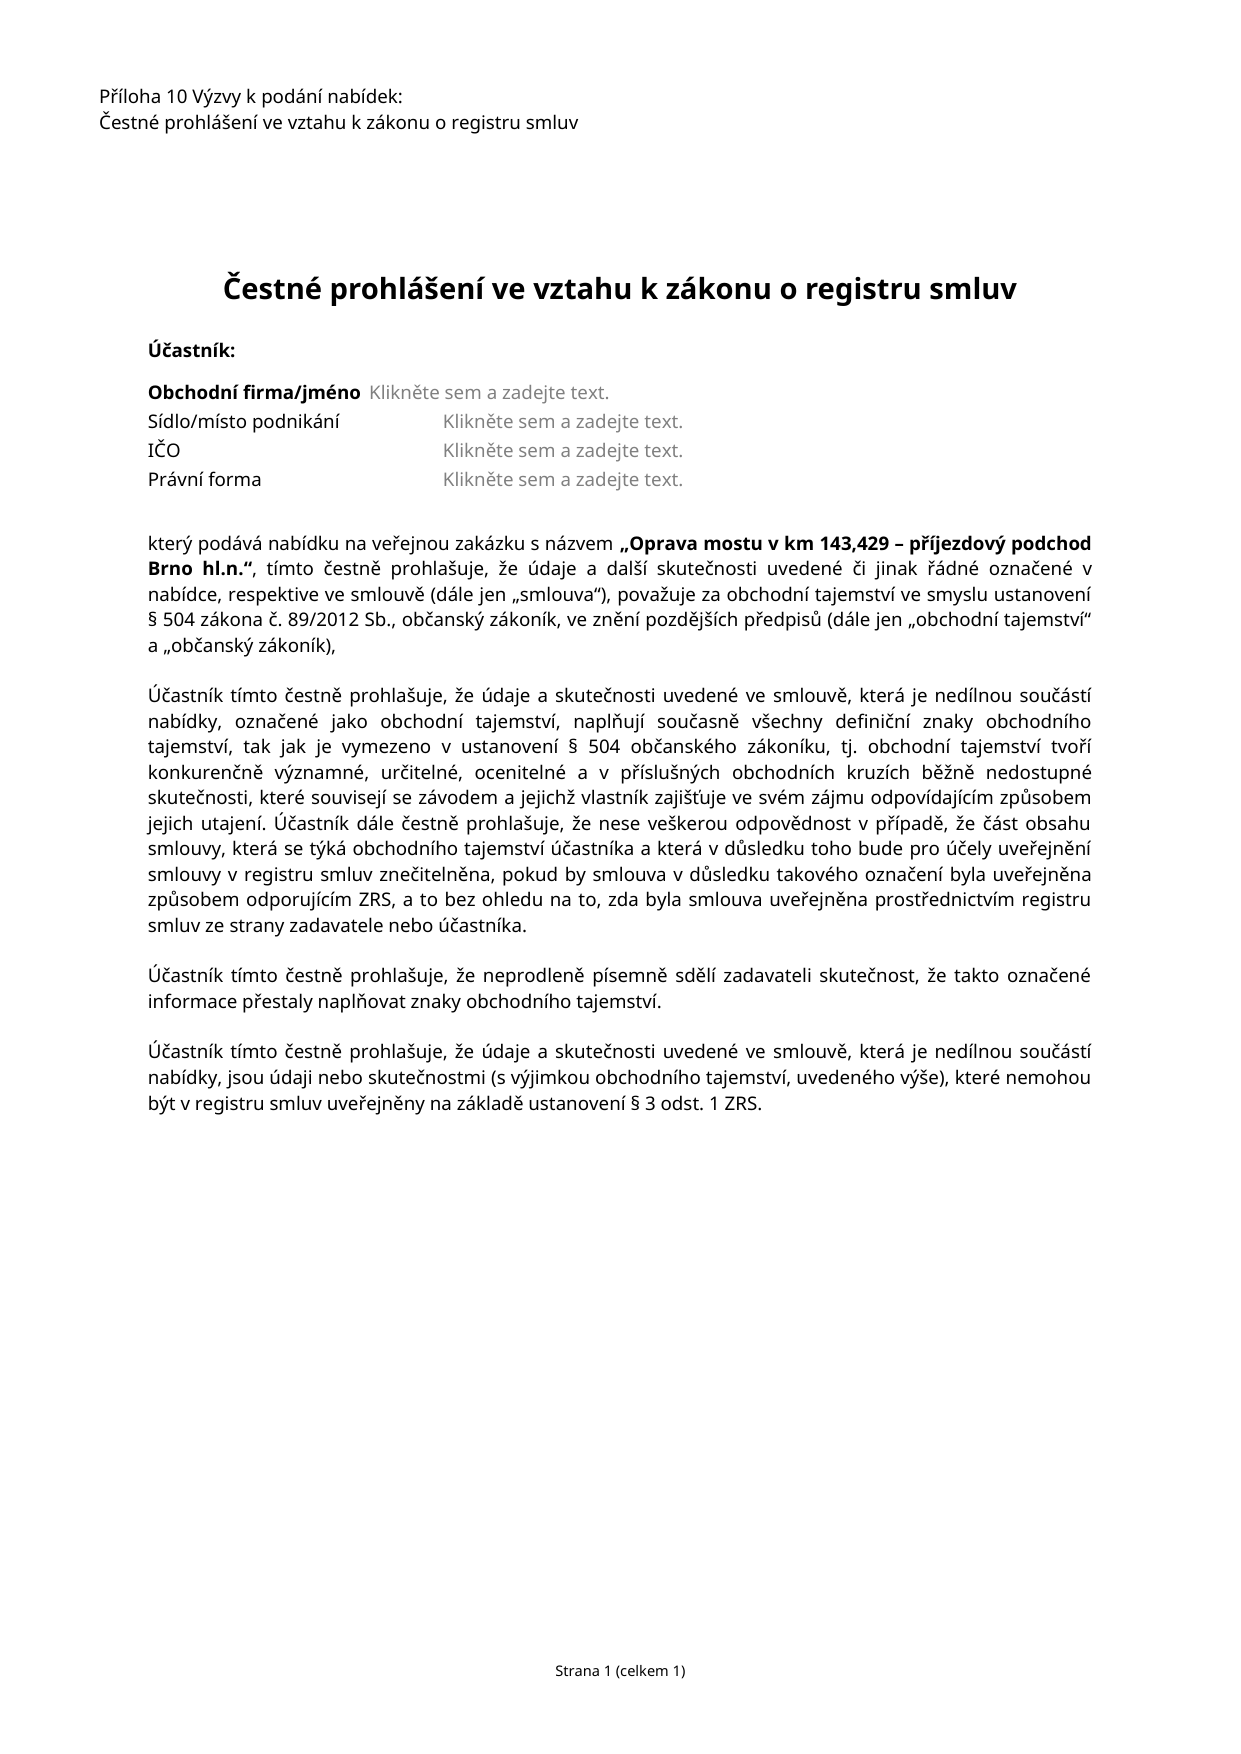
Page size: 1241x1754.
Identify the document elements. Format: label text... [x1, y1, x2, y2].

text Účastník: [148, 333, 1093, 364]
title Čestné prohlášení ve vztahu k zákonu o registru smluv [148, 268, 1093, 308]
text Sídlo/místo podnikání [148, 405, 1093, 434]
text který podává nabídku na veřejnou zakázku s názvem „Oprava mostu v km 143,429 – příjezdový podchod Brno hl.n.“, tímto čestně prohlašuje, že údaje a další skutečnosti uvedené či jinak řádné označené v nabídce, respektive ve smlouvě (dále jen „smlouva“), považuje za obchodní tajemství ve smyslu ustanovení § 504 zákona č. 89/2012 Sb., občanský zákoník, ve znění pozdějších předpisů (dále jen „obchodní tajemství“ a „občanský zákoník), [148, 530, 1093, 658]
text Právní forma [148, 463, 1093, 492]
text Účastník tímto čestně prohlašuje, že údaje a skutečnosti uvedené ve smlouvě, která je nedílnou součástí nabídky, označené jako obchodní tajemství, naplňují současně všechny definiční znaky obchodního tajemství, tak jak je vymezeno v ustanovení § 504 občanského zákoníku, tj. obchodní tajemství tvoří konkurenčně významné, určitelné, ocenitelné a v příslušných obchodních kruzích běžně nedostupné skutečnosti, které souvisejí se závodem a jejichž vlastník zajišťuje ve svém zájmu odpovídajícím způsobem jejich utajení. Účastník dále čestně prohlašuje, že nese veškerou odpovědnost v případě, že část obsahu smlouvy, která se týká obchodního tajemství účastníka a která v důsledku toho bude pro účely uveřejnění smlouvy v registru smluv znečitelněna, pokud by smlouva v důsledku takového označení byla uveřejněna způsobem odporujícím ZRS, a to bez ohledu na to, zda byla smlouva uveřejněna prostřednictvím registru smluv ze strany zadavatele nebo účastníka. [148, 683, 1093, 938]
text Účastník tímto čestně prohlašuje, že neprodleně písemně sdělí zadavateli skutečnost, že takto označené informace přestaly naplňovat znaky obchodního tajemství. [148, 963, 1093, 1014]
text Účastník tímto čestně prohlašuje, že údaje a skutečnosti uvedené ve smlouvě, která je nedílnou součástí nabídky, jsou údaji nebo skutečnostmi (s výjimkou obchodního tajemství, uvedeného výše), které nemohou být v registru smluv uveřejněny na základě ustanovení § 3 odst. 1 ZRS. [148, 1039, 1093, 1115]
text IČO [148, 434, 1093, 463]
text Obchodní firma/jméno [148, 376, 1093, 405]
